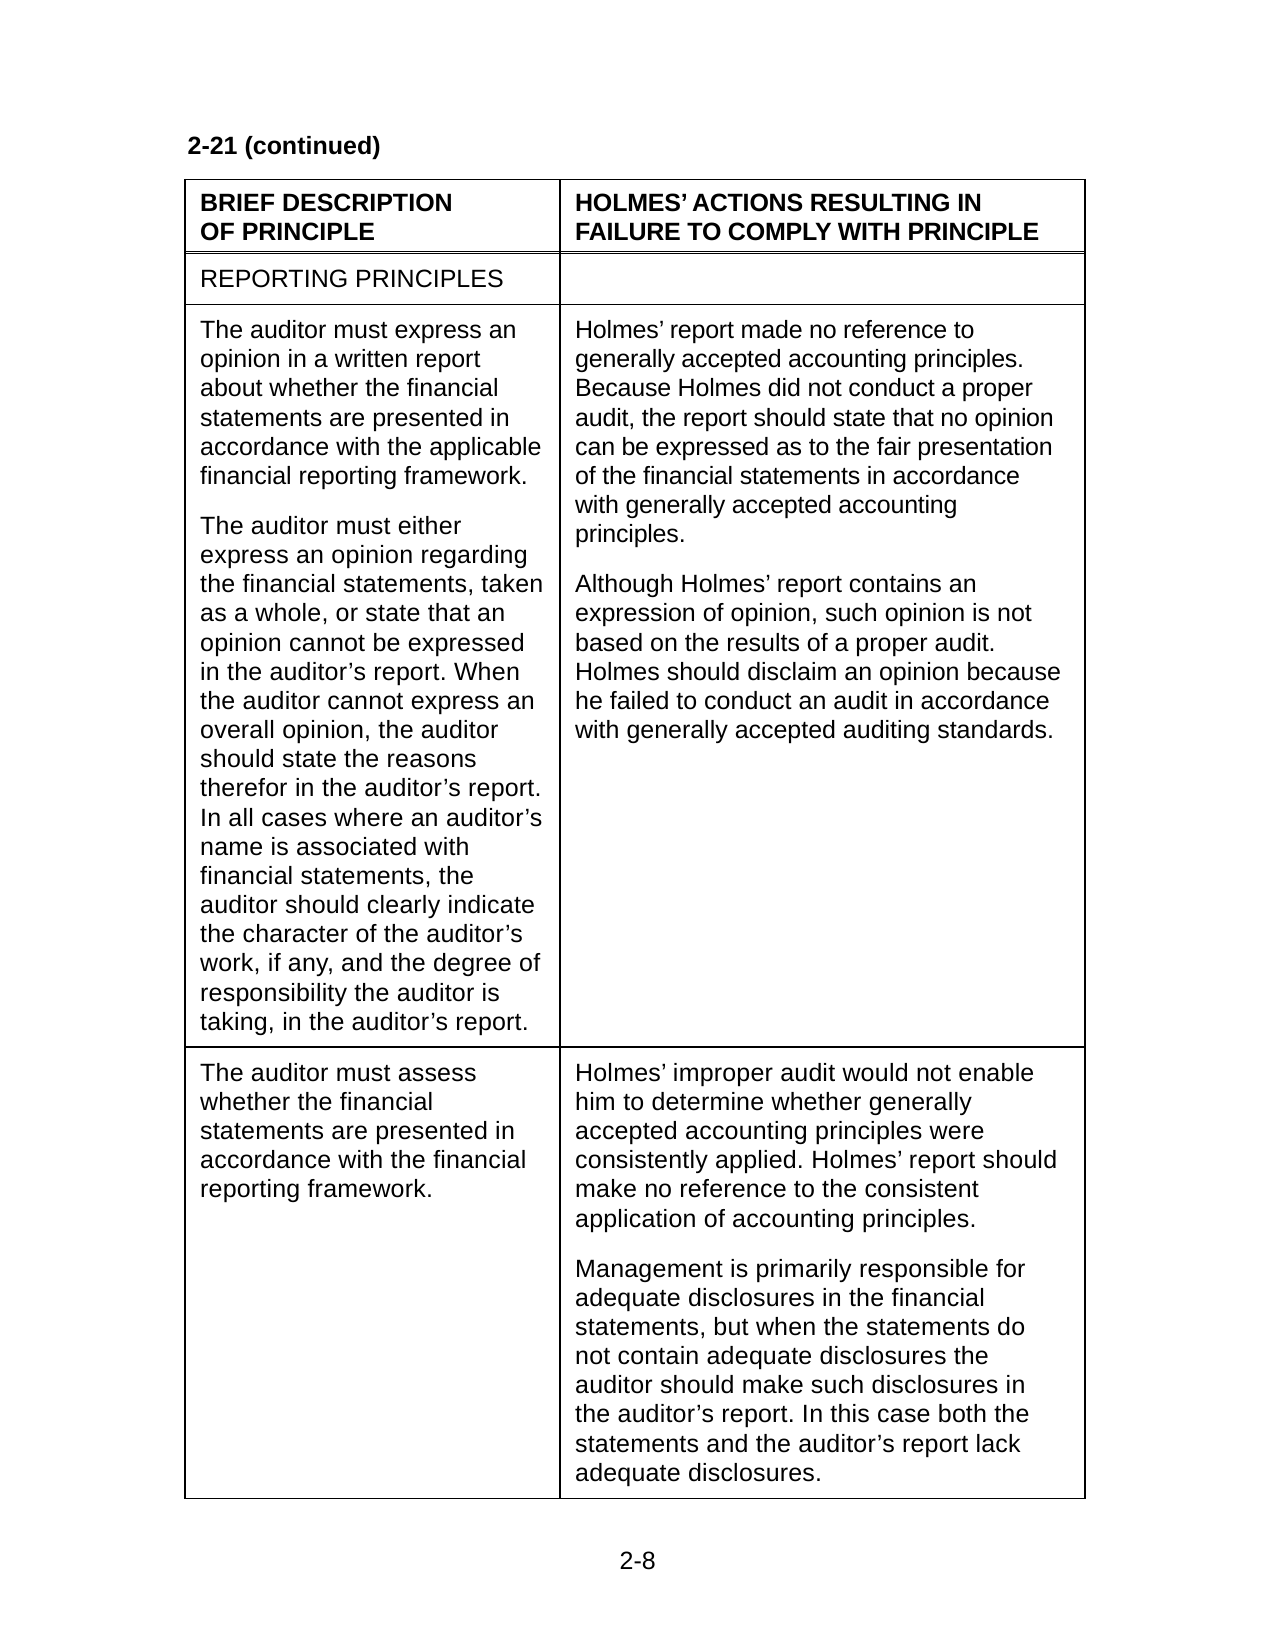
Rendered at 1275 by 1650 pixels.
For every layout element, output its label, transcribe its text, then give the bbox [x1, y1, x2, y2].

table_header HOLMES’ ACTIONS RESULTING IN FAILURE TO COMPLY WITH PRINCIPLE [561, 180, 1084, 251]
table_cell Holmes’ improper audit would not enable him to determine whether generally accepted accounting principles were consistently applied. Holmes’ report should make no reference to the consistent application of accounting principles. Management is primarily responsible for adequate disclosures in the financial statements, but when the statements do not contain adequate disclosures the auditor should make such disclosures in the auditor’s report. In this case both the statements and the auditor’s report lack adequate disclosures. [561, 1048, 1084, 1497]
table_cell REPORTING PRINCIPLES [186, 254, 559, 304]
table_cell The auditor must assess whether the financial statements are presented in accordance with the financial reporting framework. [186, 1048, 559, 1497]
table_cell The auditor must express an opinion in a written report about whether the financial statements are presented in accordance with the applicable financial reporting framework. The auditor must either express an opinion regarding the financial statements, taken as a whole, or state that an opinion cannot be expressed in the auditor’s report. When the auditor cannot express an overall opinion, the auditor should state the reasons therefor in the auditor’s report. In all cases where an auditor’s name is associated with financial statements, the auditor should clearly indicate the character of the auditor’s work, if any, and the degree of responsibility the auditor is taking, in the auditor’s report. [186, 305, 559, 1046]
table_header BRIEF DESCRIPTION OF PRINCIPLE [186, 180, 559, 251]
text 2-21 (continued) [187, 131, 1087, 160]
table_cell Holmes’ report made no reference to generally accepted accounting principles. Because Holmes did not conduct a proper audit, the report should state that no opinion can be expressed as to the fair presentation of the financial statements in accordance with generally accepted accounting principles. Although Holmes’ report contains an expression of opinion, such opinion is not based on the results of a proper audit. Holmes should disclaim an opinion because he failed to conduct an audit in accordance with generally accepted auditing standards. [561, 305, 1084, 1046]
table_cell [561, 254, 1084, 304]
